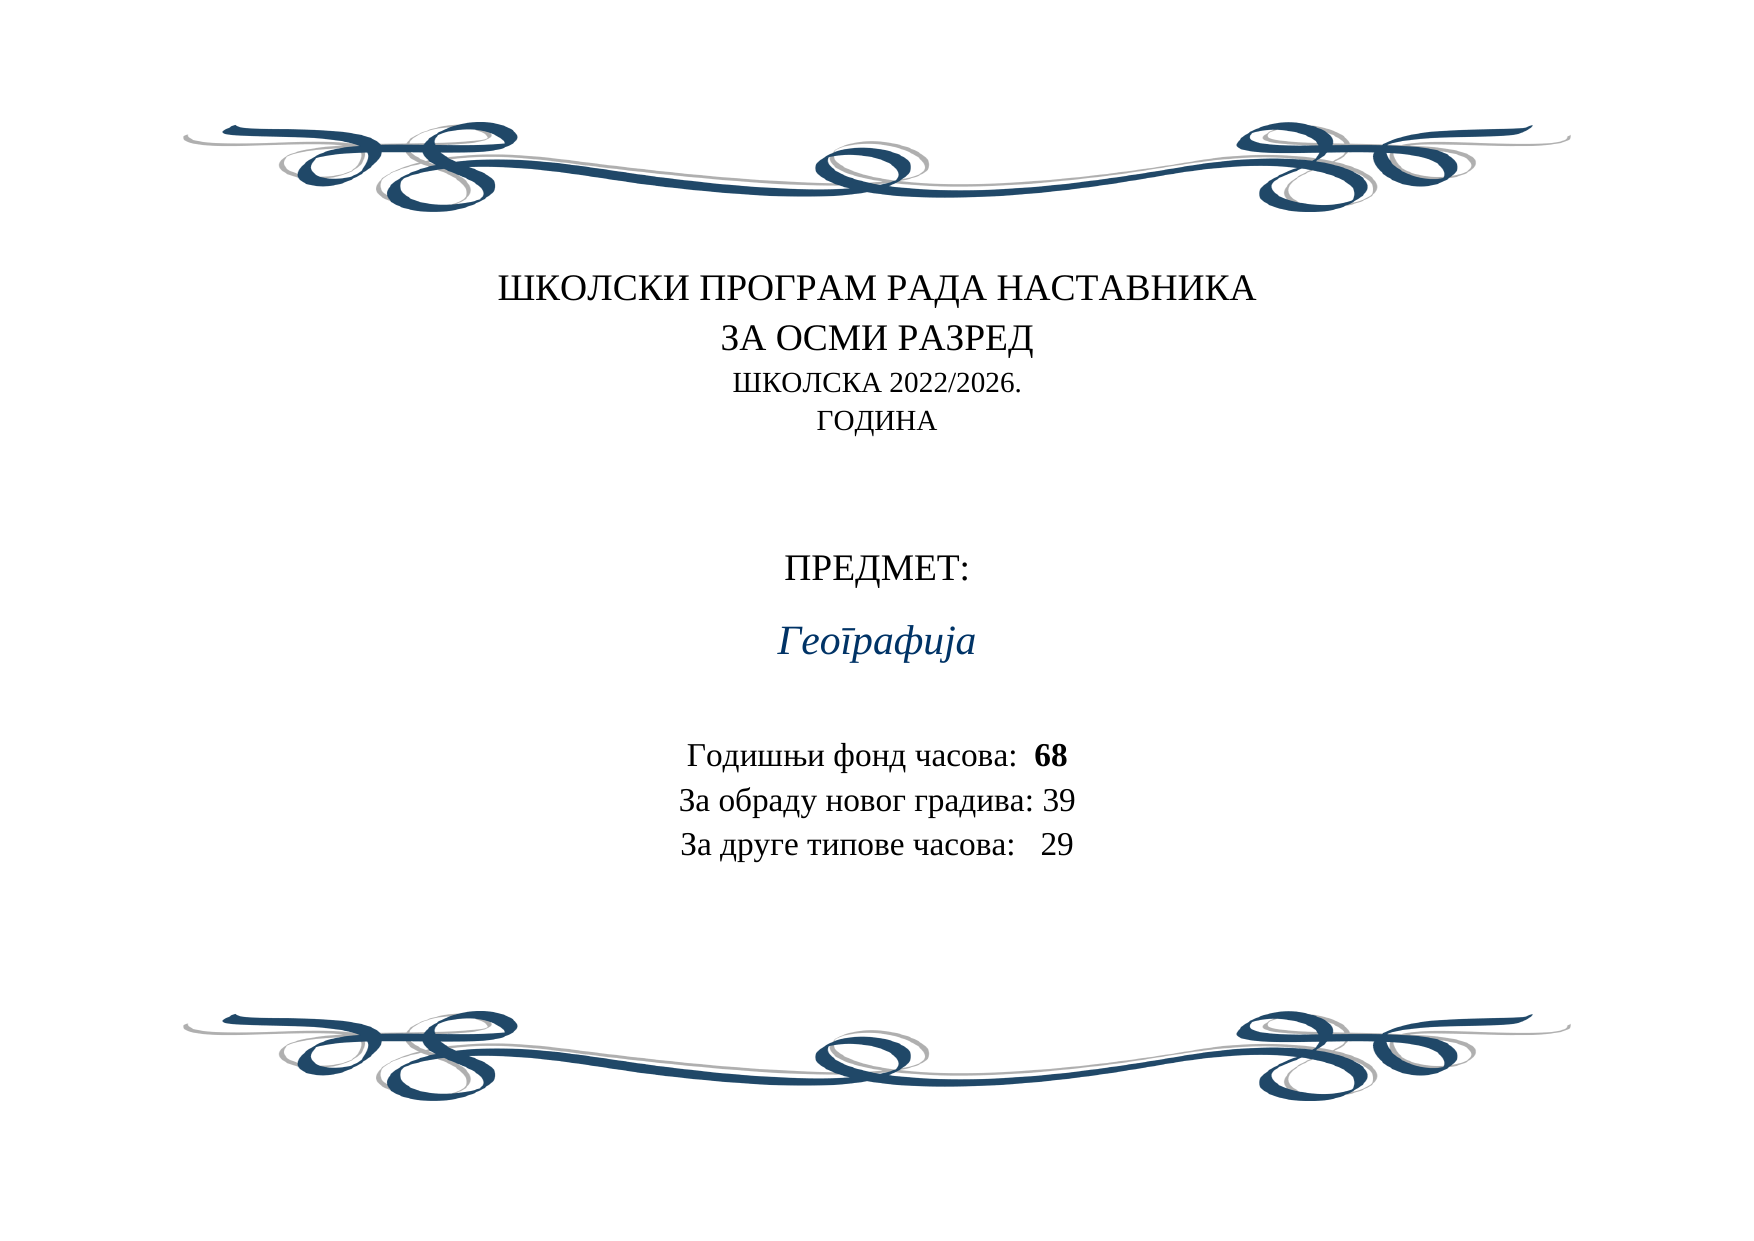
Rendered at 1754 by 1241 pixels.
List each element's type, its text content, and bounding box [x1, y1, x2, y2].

text ШКОЛСКИ ПРОГРАМ РАДА НАСТАВНИКА [148, 266, 1606, 309]
text ЗА ОСМИ РАЗРЕД [148, 315, 1606, 358]
picture [183, 122, 1571, 212]
text ГОДИНА [148, 403, 1606, 437]
text ПРЕДМЕТ: [148, 545, 1606, 588]
text ШКОЛСКА 2022/2026. [148, 365, 1606, 398]
text Географија [148, 616, 1606, 664]
text За друге типове часова: 29 [148, 824, 1606, 862]
picture [183, 1011, 1571, 1101]
text Годишњи фонд часова: 68 [148, 736, 1606, 774]
text За обраду новог градива: 39 [148, 780, 1606, 818]
